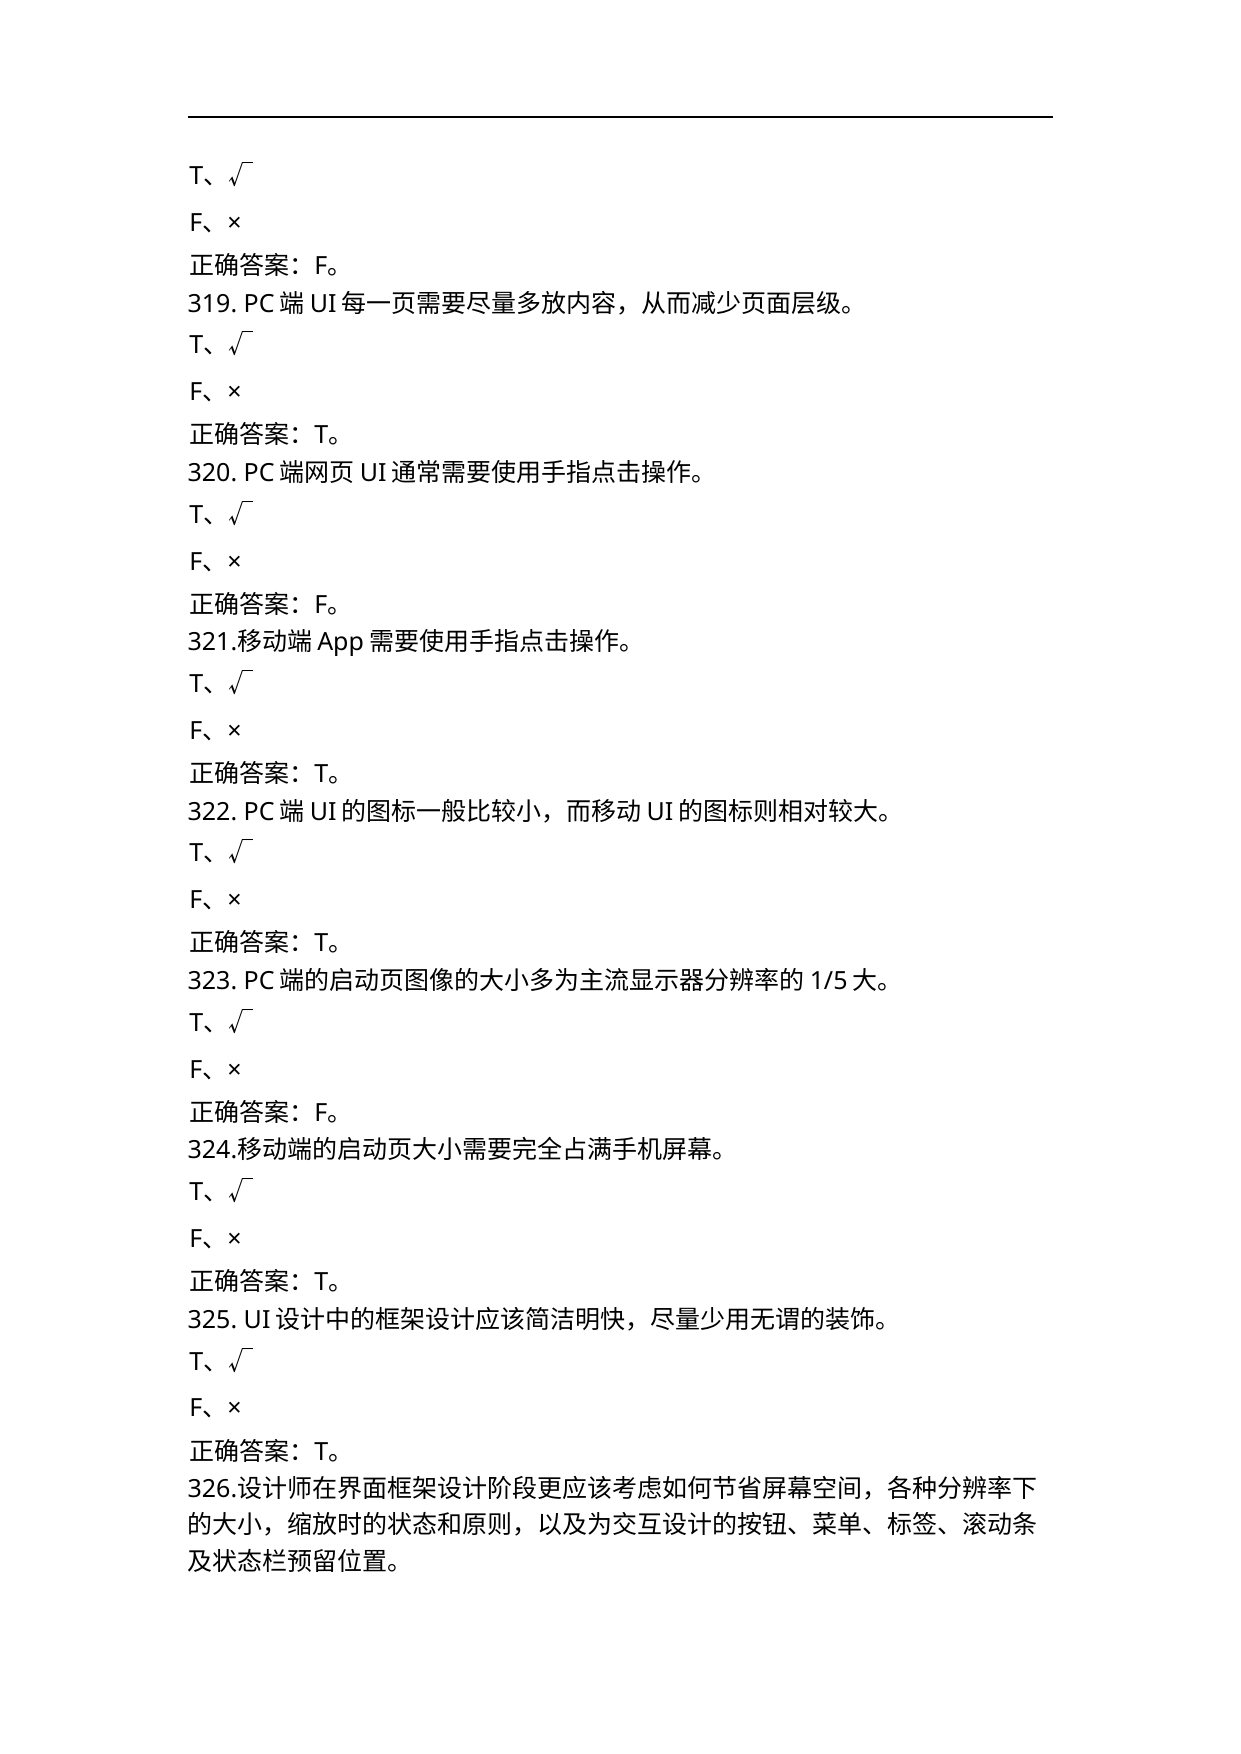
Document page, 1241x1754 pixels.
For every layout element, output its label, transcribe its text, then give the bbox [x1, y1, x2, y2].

table_header T、√ [188, 997, 1053, 1044]
table_cell 正确答案：T。 [188, 752, 1053, 791]
table_header T、√ [188, 1166, 1053, 1213]
table_cell F、× [188, 366, 1053, 413]
table_cell F、× [188, 705, 1053, 752]
table_cell 正确答案：F。 [188, 1091, 1053, 1130]
text 321.移动端App需要使用手指点击操作。 [187, 622, 1053, 658]
text 326.设计师在界面框架设计阶段更应该考虑如何节省屏幕空间，各种分辨率下的大小，缩放时的状态和原则，以及为交互设计的按钮、菜单、标签、滚动条及状态栏预留位置。 [187, 1469, 1053, 1577]
table_cell F、× [188, 1213, 1053, 1260]
table_header T、√ [188, 319, 1053, 366]
table_cell F、× [188, 197, 1053, 244]
table_header T、√ [188, 489, 1053, 536]
text 319. PC端UI每一页需要尽量多放内容，从而减少页面层级。 [187, 283, 1053, 319]
text 325. UI设计中的框架设计应该简洁明快，尽量少用无谓的装饰。 [187, 1299, 1053, 1336]
text 324.移动端的启动页大小需要完全占满手机屏幕。 [187, 1130, 1053, 1166]
table_cell 正确答案：T。 [188, 413, 1053, 452]
table_cell F、× [188, 536, 1053, 582]
text 322. PC端UI的图标一般比较小，而移动UI的图标则相对较大。 [187, 791, 1053, 827]
text 320. PC端网页UI通常需要使用手指点击操作。 [187, 452, 1053, 489]
table_header T、√ [188, 1336, 1053, 1382]
table_cell 正确答案：T。 [188, 921, 1053, 961]
table_cell F、× [188, 1383, 1053, 1429]
text 323. PC端的启动页图像的大小多为主流显示器分辨率的1/5大。 [187, 961, 1053, 997]
table_cell F、× [188, 1044, 1053, 1091]
table_header T、√ [188, 828, 1053, 874]
table_cell 正确答案：F。 [188, 583, 1053, 622]
table_header T、√ [188, 150, 1053, 197]
table_cell 正确答案：T。 [188, 1260, 1053, 1299]
table_cell 正确答案：F。 [188, 244, 1053, 283]
table_cell 正确答案：T。 [188, 1429, 1053, 1469]
table_cell F、× [188, 874, 1053, 921]
table_header T、√ [188, 658, 1053, 705]
